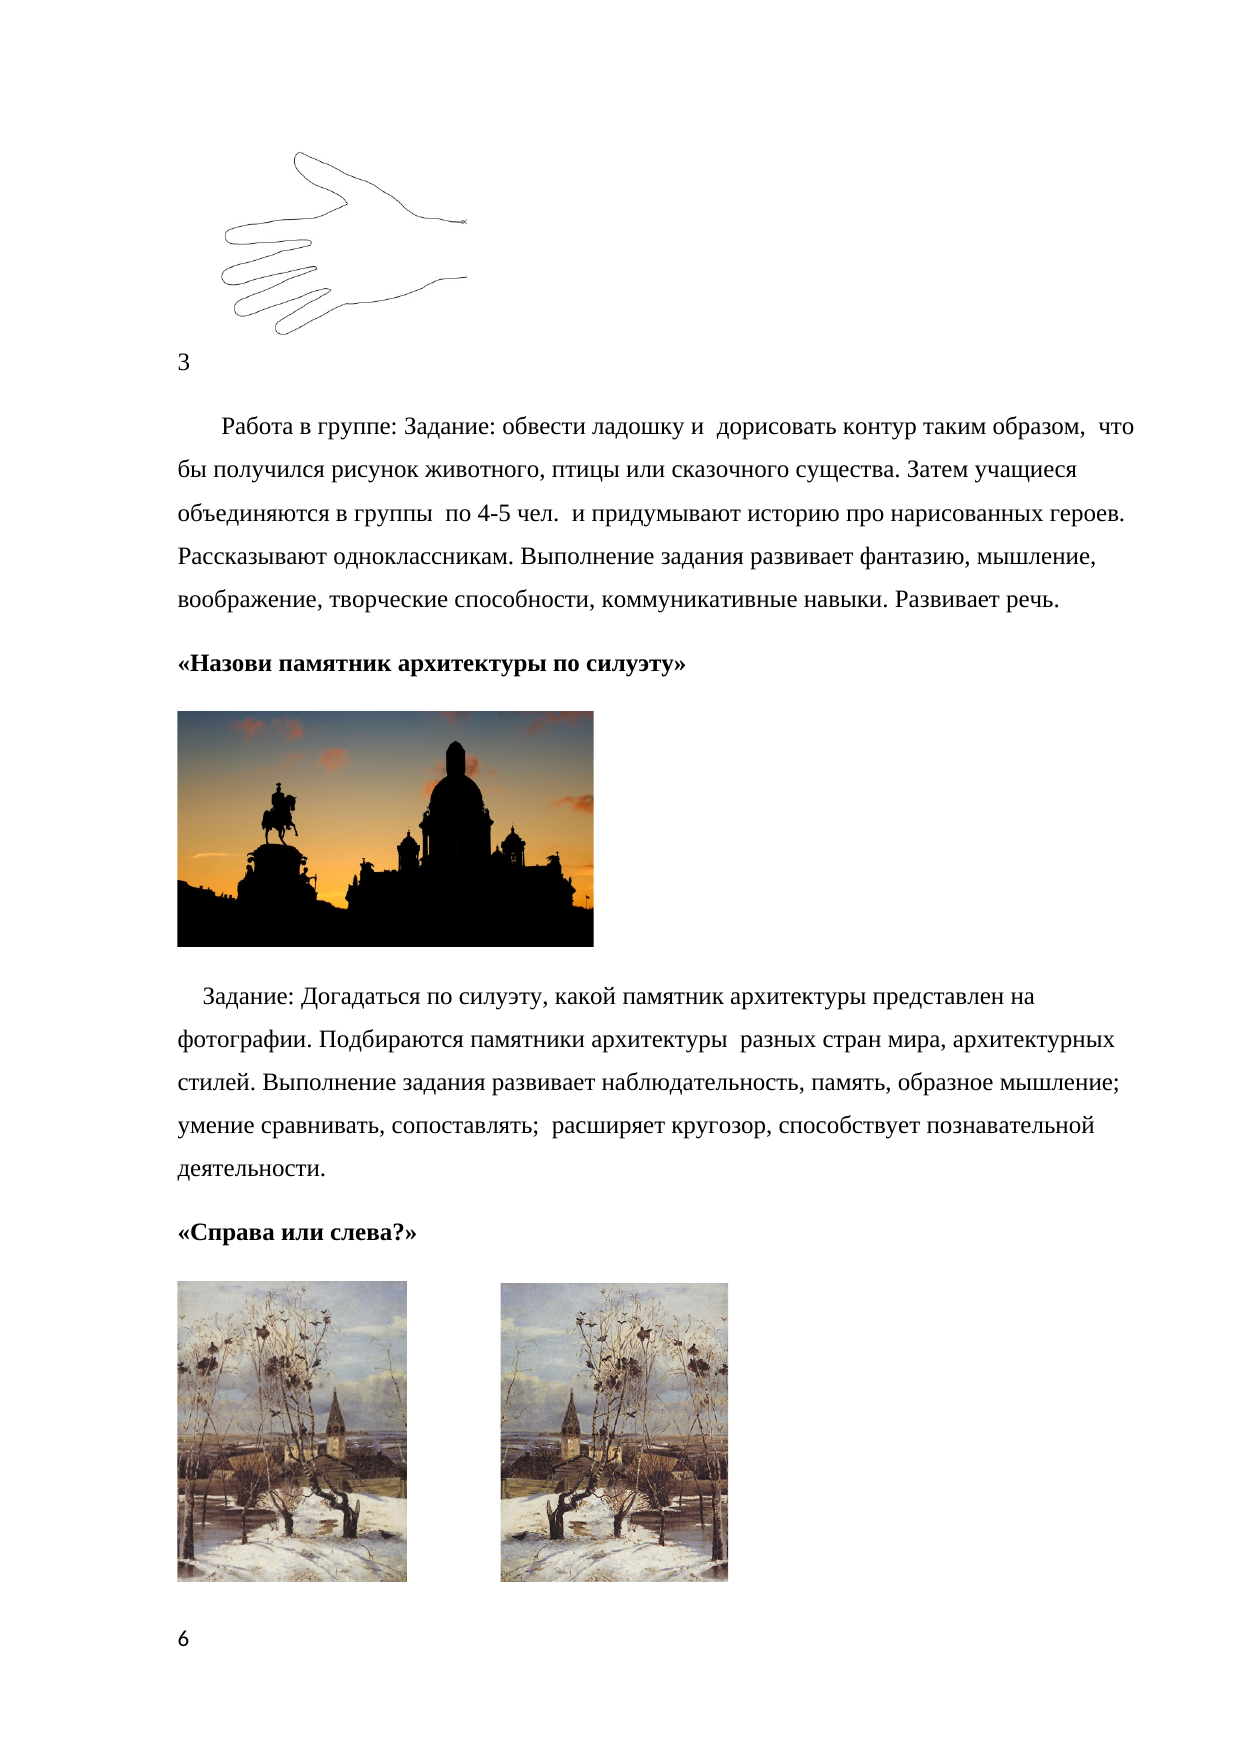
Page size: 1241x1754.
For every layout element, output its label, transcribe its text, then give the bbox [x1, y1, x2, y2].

text Задание: Догадаться по силуэту, какой памятник архитектуры представлен на фотографии. Подбираются памятники архитектуры разных стран мира, архитектурных стилей. Выполнение задания развивает наблюдательность, память, образное мышление; умение сравнивать, сопоставлять; расширяет кругозор, способствует познавательной деятельности. [177, 981, 1152, 1182]
text «Назови памятник архитектуры по силуэту» [177, 648, 1152, 677]
text Работа в группе: Задание: обвести ладошку и дорисовать контур таким образом, что бы получился рисунок животного, птицы или сказочного существа. Затем учащиеся объединяются в группы по 4-5 чел. и придумывают историю про нарисованных героев. Рассказывают одноклассникам. Выполнение задания развивает фантазию, мышление, воображение, творческие способности, коммуникативные навыки. Развивает речь. [177, 411, 1152, 613]
text «Справа или слева?» [177, 1217, 1152, 1246]
picture [177, 1281, 407, 1582]
picture [196, 118, 468, 371]
picture [177, 711, 594, 947]
picture [500, 1283, 729, 1582]
